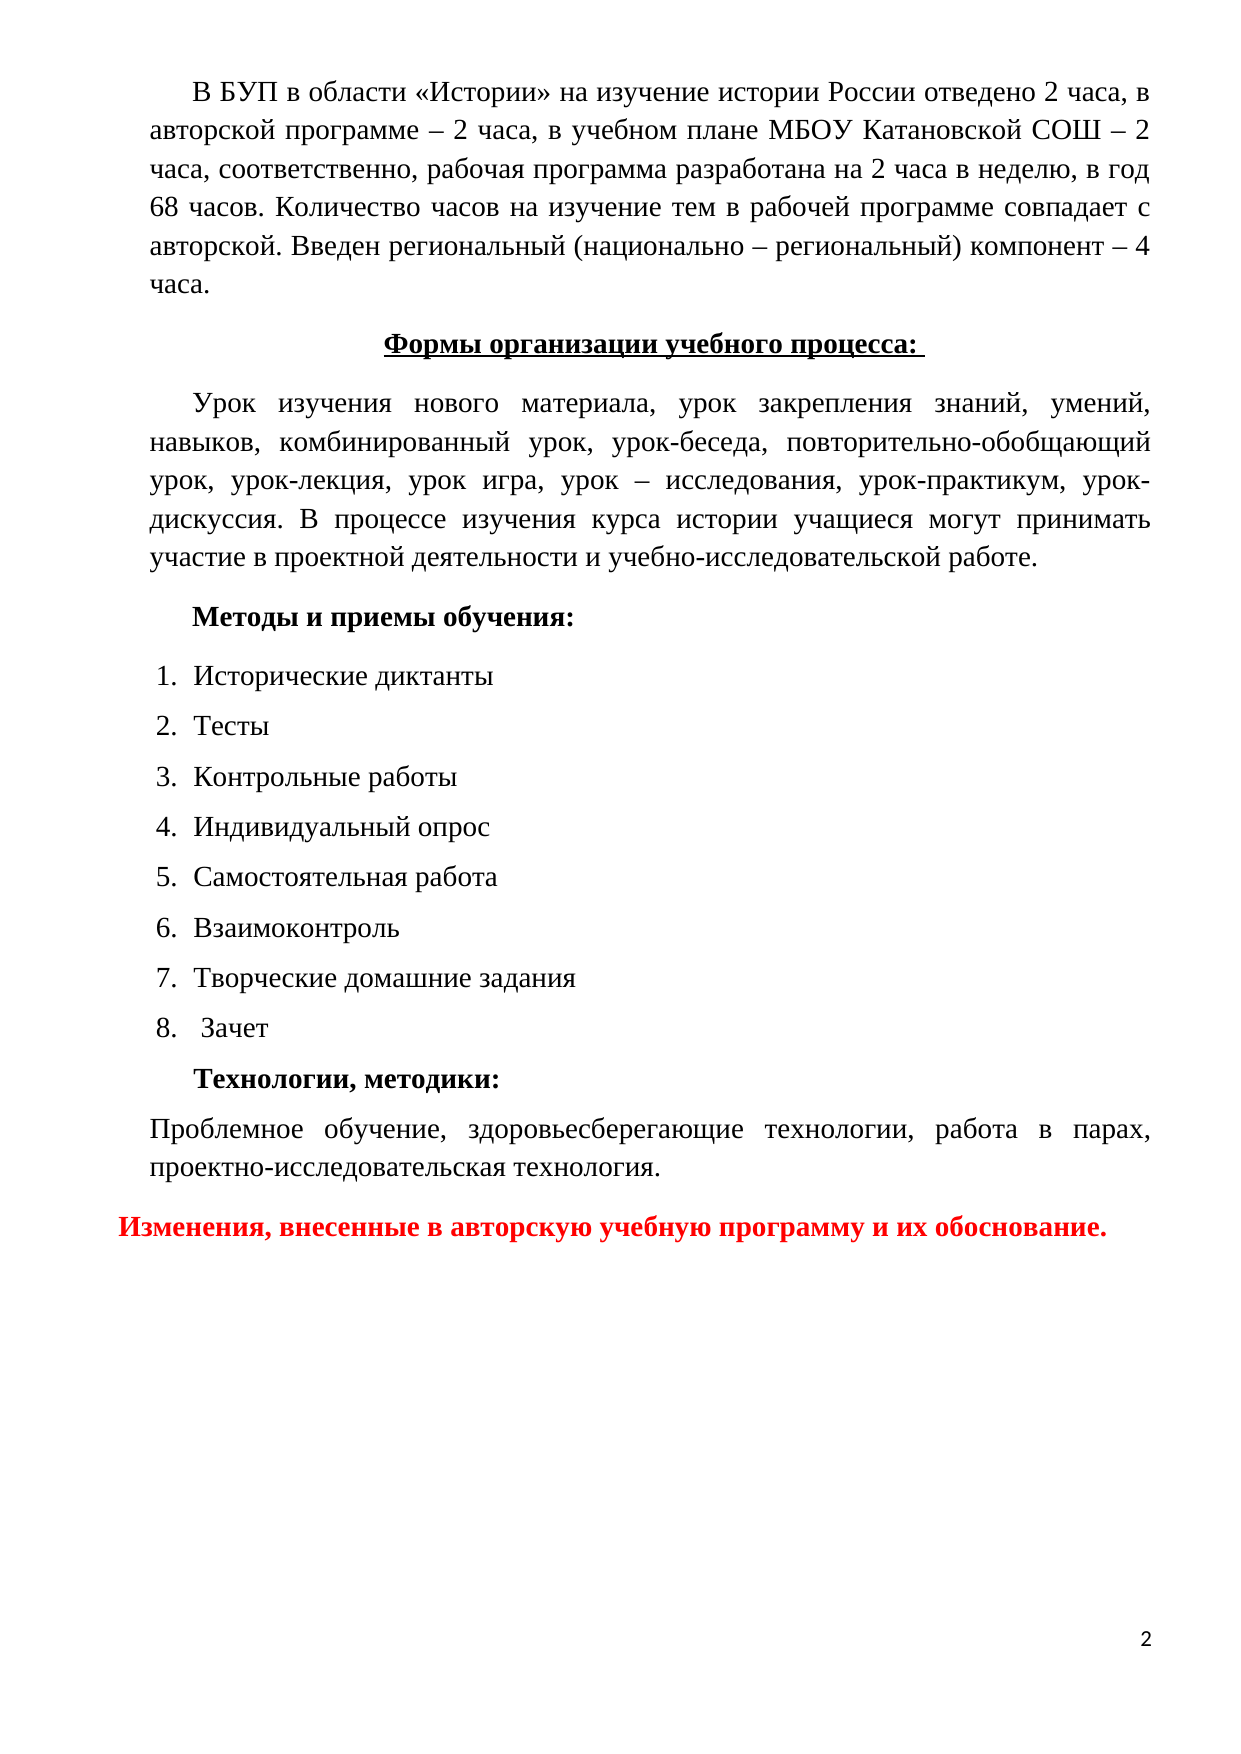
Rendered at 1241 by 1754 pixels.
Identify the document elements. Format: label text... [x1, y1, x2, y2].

text В БУП в области «Истории» на изучение истории России отведено 2 часа, в авторской программе – 2 часа, в учебном плане МБОУ Катановской СОШ – 2 часа, соответственно, рабочая программа разработана на 2 часа в неделю, в год 68 часов. Количество часов на изучение тем в рабочей программе совпадает с авторской. Введен региональный (национально – региональный) компонент – 4 часа. [149, 74, 1152, 300]
text Изменения, внесенные в авторскую учебную программу и их обоснование. [118, 1209, 1152, 1242]
list Взаимоконтроль [156, 910, 1152, 943]
list Исторические диктанты [156, 658, 1152, 692]
text Формы организации учебного процесса: [149, 326, 1152, 359]
text Урок изучения нового материала, урок закрепления знаний, умений, навыков, комбинированный урок, урок-беседа, повторительно-обобщающий урок, урок-лекция, урок игра, урок – исследования, урок-практикум, урок-дискуссия. В процессе изучения курса истории учащиеся могут принимать участие в проектной деятельности и учебно-исследовательской работе. [149, 385, 1152, 573]
list Зачет [156, 1010, 1152, 1044]
list Тесты [156, 708, 1152, 742]
text Проблемное обучение, здоровьесберегающие технологии, работа в парах, проектно-исследовательская технология. [149, 1111, 1152, 1183]
text Технологии, методики: [193, 1061, 1152, 1094]
list Самостоятельная работа [156, 859, 1152, 893]
list Творческие домашние задания [156, 960, 1152, 994]
text Методы и приемы обучения: [149, 599, 1152, 632]
list Индивидуальный опрос [156, 809, 1152, 843]
list Контрольные работы [156, 759, 1152, 792]
